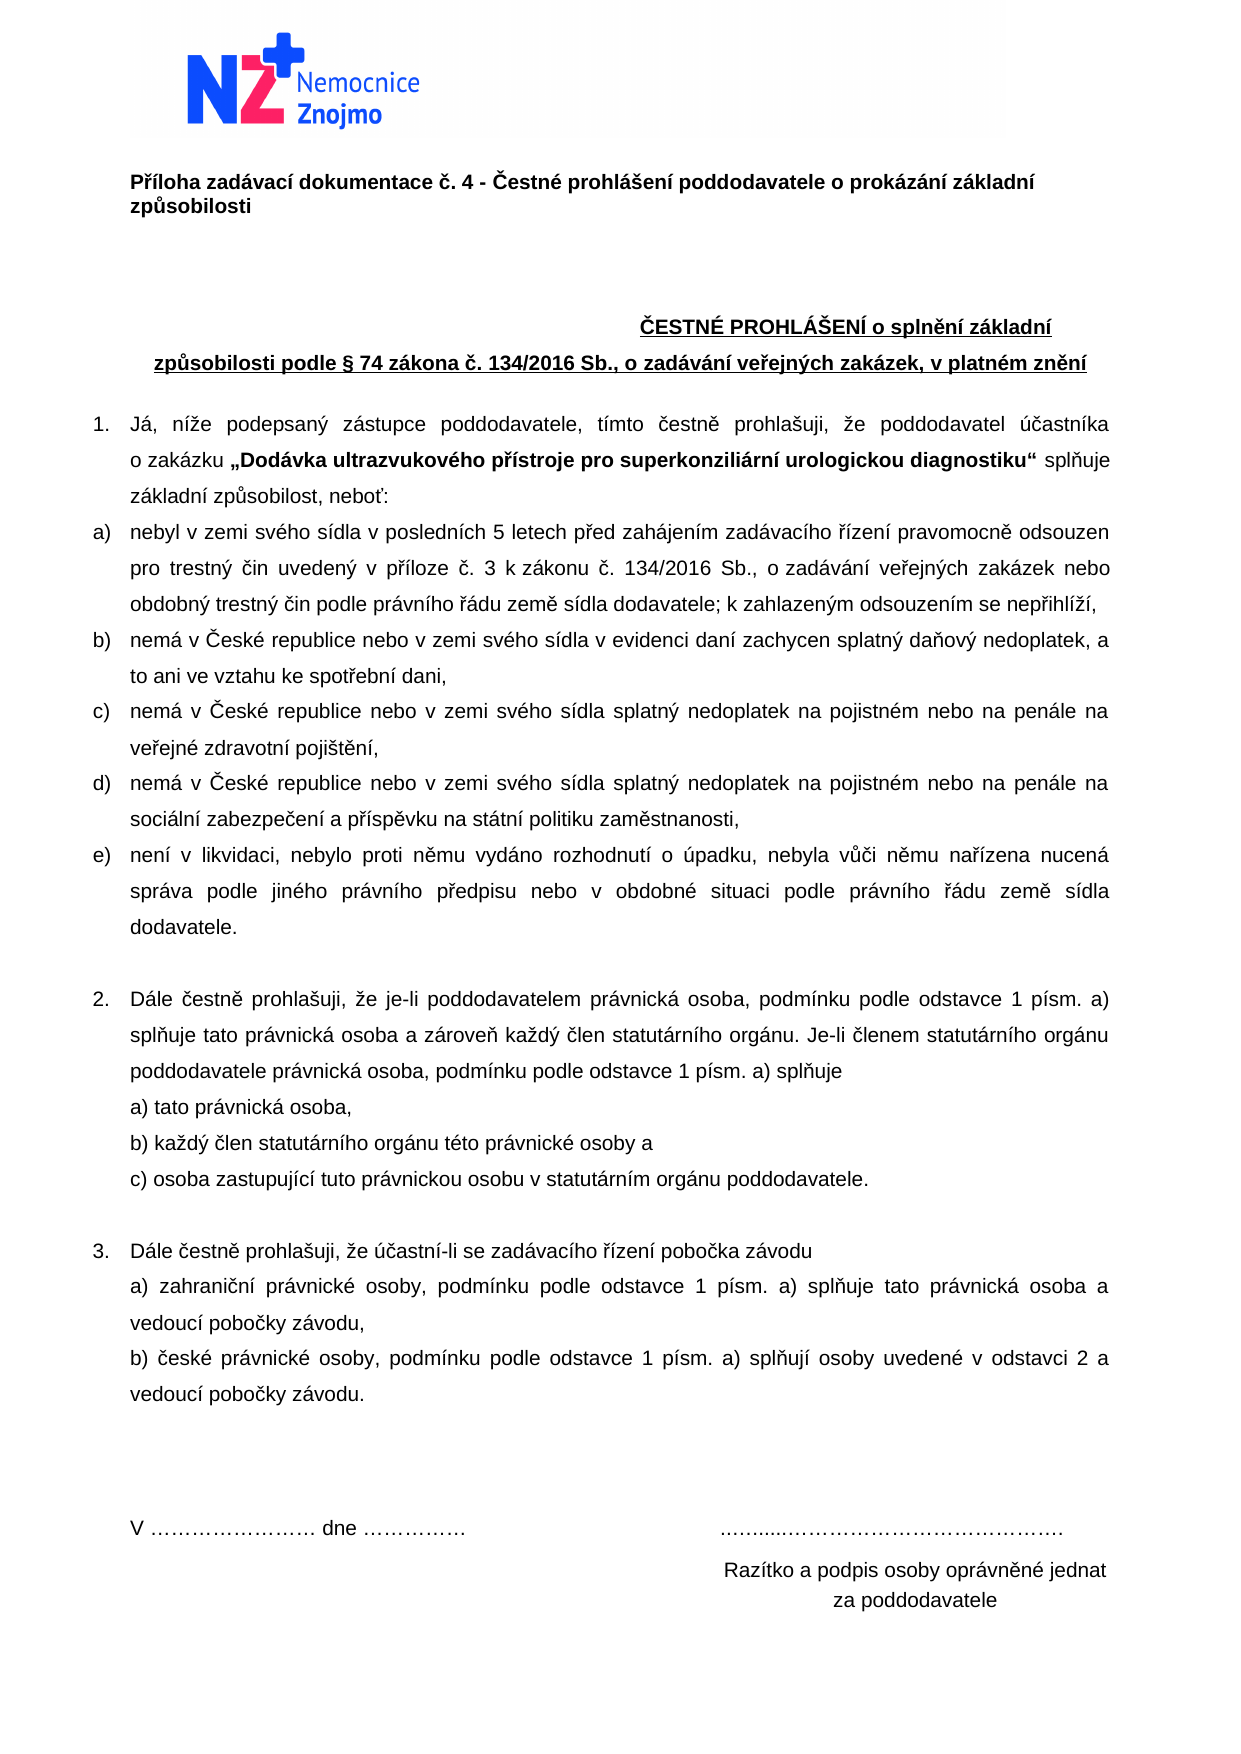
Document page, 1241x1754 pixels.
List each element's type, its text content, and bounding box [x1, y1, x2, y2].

text a) zahraniční právnické osoby, podmínku podle odstavce 1 písm. a) splňuje tato právnická osoba a vedoucí pobočky závodu, [130, 1274, 1110, 1334]
list Dále čestně prohlašuji, že je-li poddodavatelem právnická osoba, podmínku podle odstavce 1 písm. a) splňuje tato právnická osoba a zároveň každý člen statutárního orgánu. Je-li členem statutárního orgánu poddodavatele právnická osoba, podmínku podle odstavce 1 písm. a) splňuje [92, 987, 1110, 1083]
text ČESTNÉ PROHLÁŠENÍ o splnění základní způsobilosti podle § 74 zákona č. 134/2016 Sb., o zadávání veřejných zakázek, v platném znění [130, 315, 1110, 375]
list nebyl v zemi svého sídla v posledních 5 letech před zahájením zadávacího řízení pravomocně odsouzen pro trestný čin uvedený v příloze č. 3 k zákonu č. 134/2016 Sb., o zadávání veřejných zakázek nebo obdobný trestný čin podle právního řádu země sídla dodavatele; k zahlazeným odsouzením se nepřihlíží, [93, 520, 1110, 616]
list není v likvidaci, nebylo proti němu vydáno rozhodnutí o úpadku, nebyla vůči němu nařízena nucená správa podle jiného právního předpisu nebo v obdobné situaci podle právního řádu země sídla dodavatele. [93, 843, 1110, 939]
list nemá v České republice nebo v zemi svého sídla splatný nedoplatek na pojistném nebo na penále na veřejné zdravotní pojištění, [93, 699, 1110, 759]
text a) tato právnická osoba, [130, 1095, 1110, 1119]
text b) každý člen statutárního orgánu této právnické osoby a [130, 1131, 1110, 1154]
list Já, níže podepsaný zástupce poddodavatele, tímto čestně prohlašuji, že poddodavatel účastníka o zakázku „Dodávka ultrazvukového přístroje pro superkonziliární urologickou diagnostiku“ splňuje základní způsobilost, neboť: [93, 412, 1110, 508]
list nemá v České republice nebo v zemi svého sídla splatný nedoplatek na pojistném nebo na penále na sociální zabezpečení a příspěvku na státní politiku zaměstnanosti, [93, 771, 1110, 831]
text Razítko a podpis osoby oprávněné jednat za poddodavatele [720, 1558, 1110, 1612]
text b) české právnické osoby, podmínku podle odstavce 1 písm. a) splňují osoby uvedené v odstavci 2 a vedoucí pobočky závodu. [130, 1346, 1110, 1406]
list nemá v České republice nebo v zemi svého sídla v evidenci daní zachycen splatný daňový nedoplatek, a to ani ve vztahu ke spotřební dani, [93, 627, 1110, 687]
text V …………………… dne …………… ..…......…………………………………. [130, 1515, 1110, 1539]
text c) osoba zastupující tuto právnickou osobu v statutárním orgánu poddodavatele. [130, 1167, 1110, 1191]
list Dále čestně prohlašuji, že účastní-li se zadávacího řízení pobočka závodu [92, 1238, 1110, 1262]
picture [129, 0, 1007, 138]
